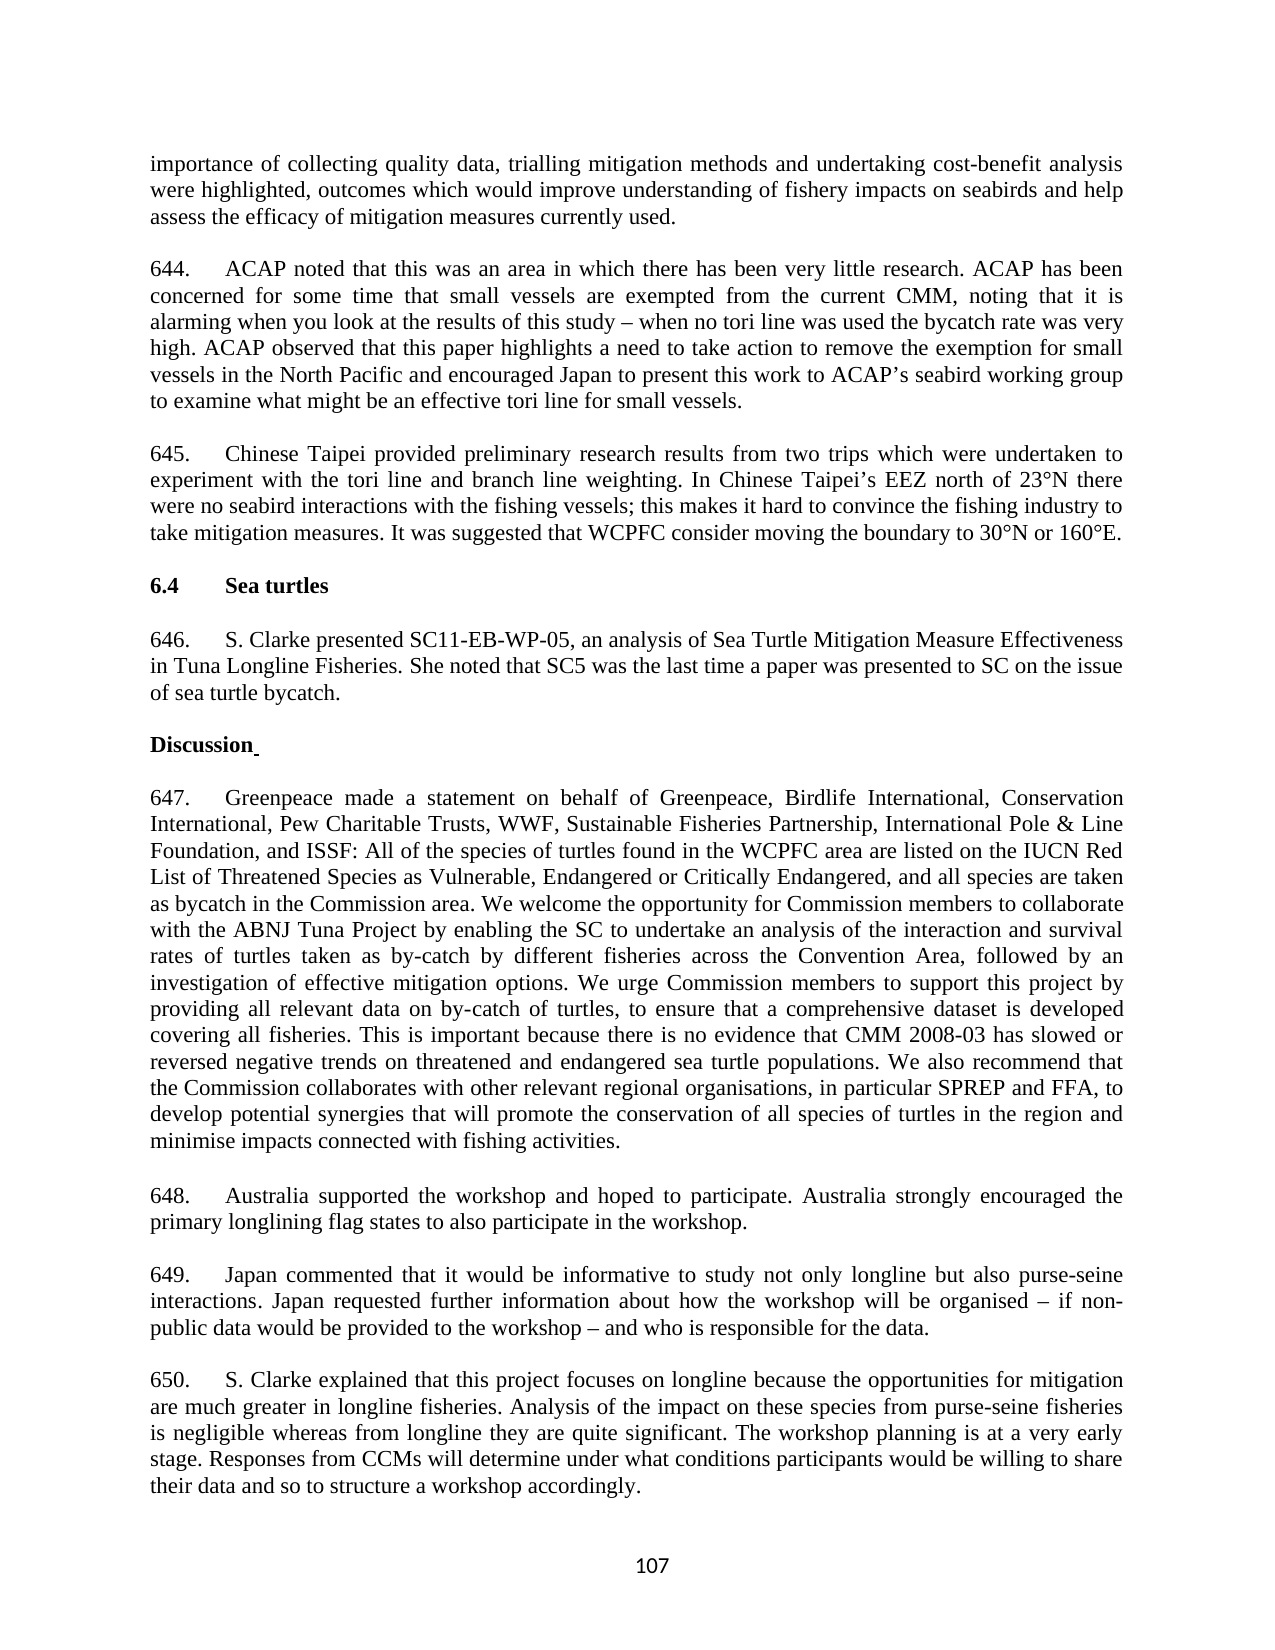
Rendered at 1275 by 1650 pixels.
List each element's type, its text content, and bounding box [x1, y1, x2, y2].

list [150, 150, 1125, 229]
list Japan commented that it would be informative to study not only longline but also purse-seine interactions. Japan requested further information about how the workshop will be organised – if non-public data would be provided to the workshop – and who is responsible for the data. [150, 1261, 1125, 1340]
list Australia supported the workshop and hoped to participate. Australia strongly encouraged the primary longlining flag states to also participate in the workshop. [150, 1182, 1125, 1234]
list ACAP noted that this was an area in which there has been very little research. ACAP has been concerned for some time that small vessels are exempted from the current CMM, noting that it is alarming when you look at the results of this study – when no tori line was used the bycatch rate was very high. ACAP observed that this paper highlights a need to take action to remove the exemption for small vessels in the North Pacific and encouraged Japan to present this work to ACAP’s seabird working group to examine what might be an effective tori line for small vessels. [150, 255, 1125, 413]
list Greenpeace made a statement on behalf of Greenpeace, Birdlife International, Conservation International, Pew Charitable Trusts, WWF, Sustainable Fisheries Partnership, International Pole & Line Foundation, and ISSF: All of the species of turtles found in the WCPFC area are listed on the IUCN Red List of Threatened Species as Vulnerable, Endangered or Critically Endangered, and all species are taken as bycatch in the Commission area. We welcome the opportunity for Commission members to collaborate with the ABNJ Tuna Project by enabling the SC to undertake an analysis of the interaction and survival rates of turtles taken as by-catch by different fisheries across the Convention Area, followed by an investigation of effective mitigation options. We urge Commission members to support this project by providing all relevant data on by-catch of turtles, to ensure that a comprehensive dataset is developed covering all fisheries. This is important because there is no evidence that CMM 2008-03 has slowed or reversed negative trends on threatened and endangered sea turtle populations. We also recommend that the Commission collaborates with other relevant regional organisations, in particular SPREP and FFA, to develop potential synergies that will promote the conservation of all species of turtles in the region and minimise impacts connected with fishing activities. [150, 784, 1125, 1153]
list S. Clarke explained that this project focuses on longline because the opportunities for mitigation are much greater in longline fisheries. Analysis of the impact on these species from purse-seine fisheries is negligible whereas from longline they are quite significant. The workshop planning is at a very early stage. Responses from CCMs will determine under what conditions participants would be willing to share their data and so to structure a workshop accordingly. [150, 1366, 1125, 1498]
list Chinese Taipei provided preliminary research results from two trips which were undertaken to experiment with the tori line and branch line weighting. In Chinese Taipei’s EEZ north of 23°N there were no seabird interactions with the fishing vessels; this makes it hard to convince the fishing industry to take mitigation measures. It was suggested that WCPFC consider moving the boundary to 30°N or 160°E. [150, 440, 1125, 545]
text Discussion [150, 731, 1125, 758]
list S. Clarke presented SC11-EB-WP-05, an analysis of Sea Turtle Mitigation Measure Effectiveness in Tuna Longline Fisheries. She noted that SC5 was the last time a paper was presented to SC on the issue of sea turtle bycatch. [150, 626, 1125, 705]
subtitle 6.4 Sea turtles [150, 572, 1125, 598]
